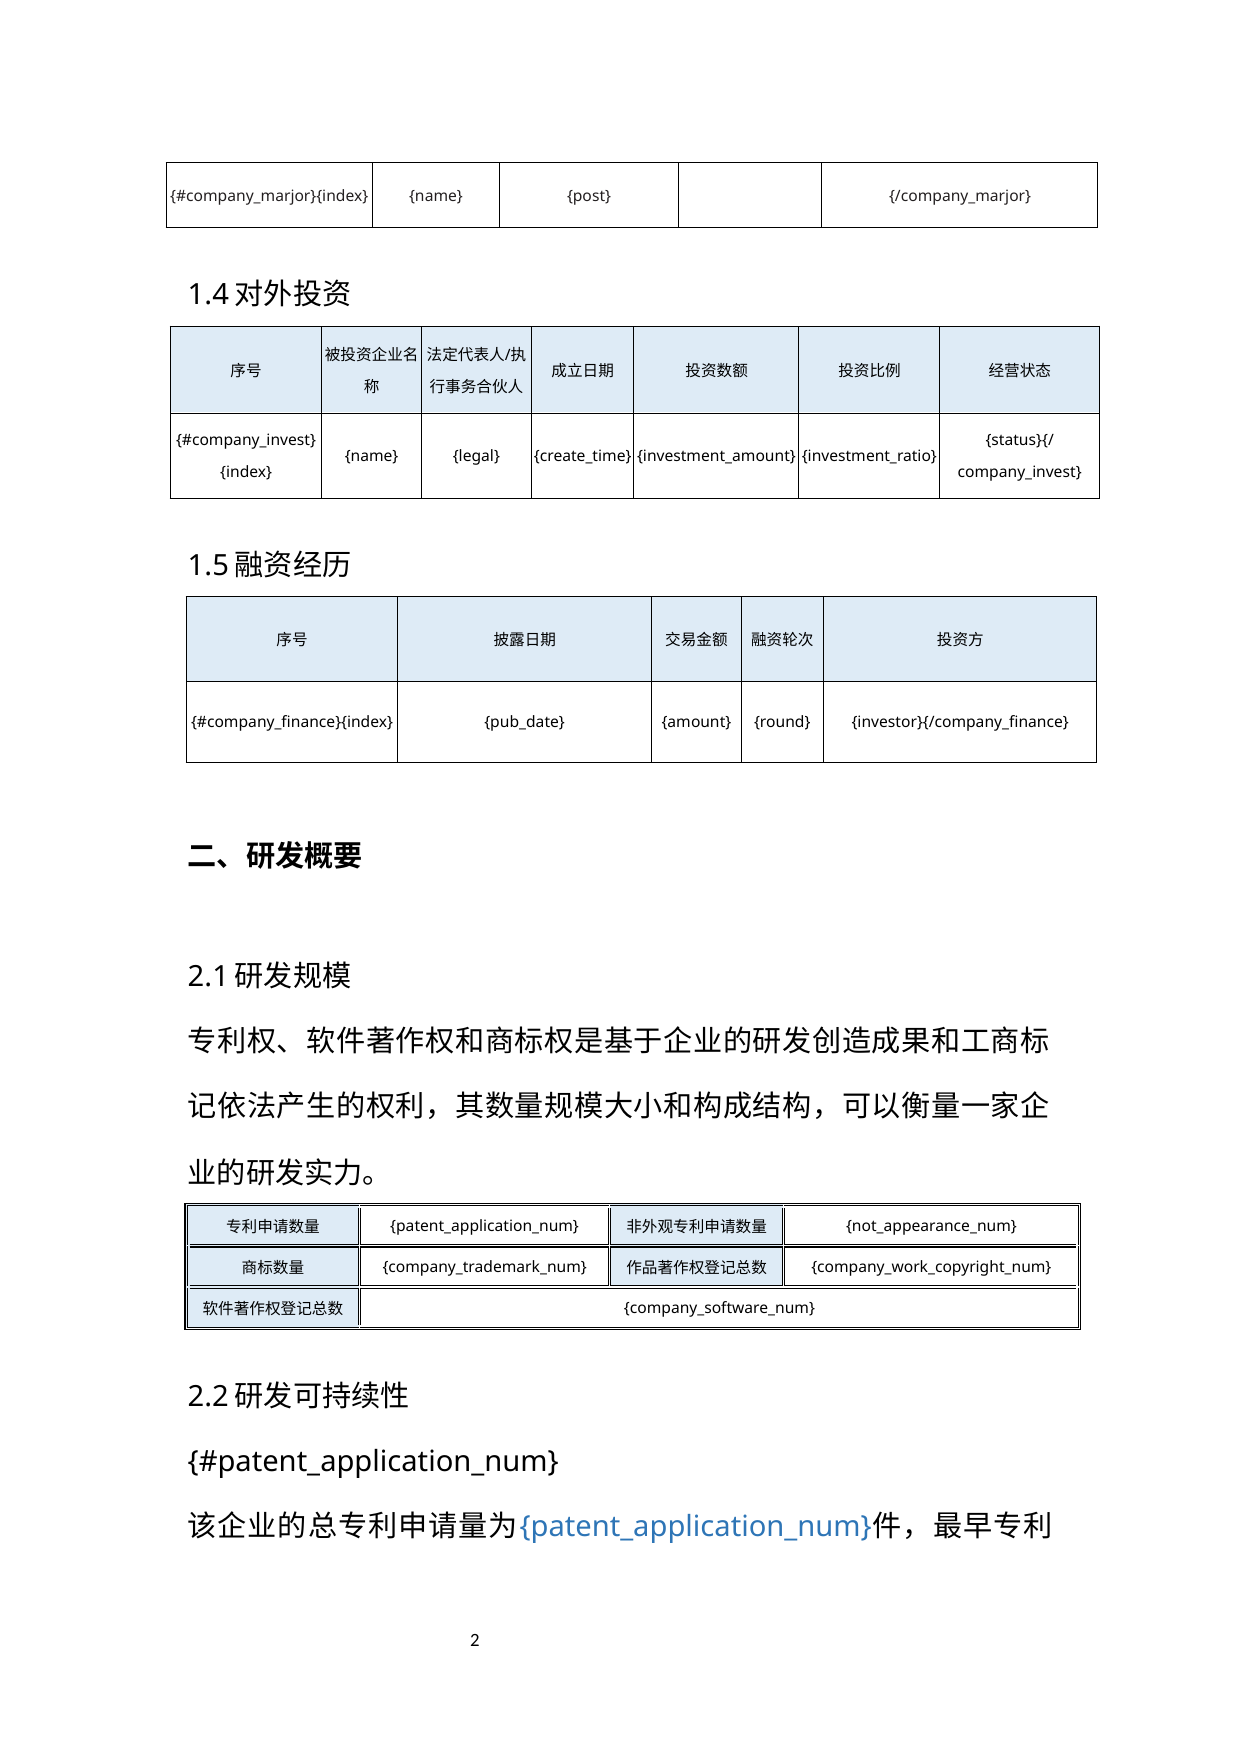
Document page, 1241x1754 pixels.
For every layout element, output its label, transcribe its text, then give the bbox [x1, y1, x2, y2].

table_header 专利申请数量 [188, 1206, 359, 1244]
table_cell 作品著作权登记总数 [611, 1248, 782, 1285]
table_cell {#company_invest}{index} [171, 414, 321, 498]
table_cell {post} [500, 163, 678, 227]
table_header {patent_application_num} [359, 1206, 609, 1244]
table_header 投资方 [824, 597, 1096, 681]
table_header 投资数额 [634, 327, 798, 412]
table_cell {name} [373, 163, 499, 227]
table_cell 软件著作权登记总数 [186, 1285, 359, 1327]
table_header 披露日期 [398, 597, 651, 681]
table_cell {investment_ratio} [799, 414, 939, 498]
table_header 交易金额 [652, 597, 741, 681]
table_header {not_appearance_num} [783, 1206, 1078, 1244]
table_header 经营状态 [940, 327, 1099, 412]
table_cell {create_time} [532, 414, 633, 498]
table_cell 商标数量 [186, 1244, 359, 1285]
table_header 序号 [187, 597, 397, 681]
table_cell {investor}{/company_finance} [824, 682, 1096, 762]
table_cell {amount} [652, 682, 741, 762]
table_header 融资轮次 [742, 597, 823, 681]
table_header 非外观专利申请数量 [610, 1206, 783, 1244]
text 2.2研发可持续性 [187, 1362, 1053, 1427]
subtitle 研发概要 [187, 822, 1053, 887]
table_cell {name} [322, 414, 421, 498]
table_cell {investment_amount} [634, 414, 798, 498]
table_cell {company_trademark_num} [361, 1248, 608, 1285]
text 专利权、软件著作权和商标权是基于企业的研发创造成果和工商标记依法产生的权利，其数量规模大小和构成结构，可以衡量一家企业的研发实力。 [187, 1008, 1053, 1203]
table_header 被投资企业名称 [322, 327, 421, 412]
table_cell [679, 163, 821, 227]
text 1.4对外投资 [187, 261, 1053, 326]
table_cell {/company_marjor} [822, 163, 1097, 227]
table_cell {pub_date} [398, 682, 651, 762]
text 1.5融资经历 [187, 531, 1053, 596]
text {#patent_application_num} [187, 1427, 1053, 1492]
table_header 投资比例 [799, 327, 939, 412]
table_cell {#company_finance}{index} [187, 682, 397, 762]
table_cell {company_software_num} [359, 1285, 1079, 1327]
table_cell {status}{/company_invest} [940, 414, 1099, 498]
table_cell {legal} [422, 414, 531, 498]
table_cell {round} [742, 682, 823, 762]
table_header 成立日期 [532, 327, 633, 412]
table_header 法定代表人/执行事务合伙人 [422, 327, 531, 412]
table_cell {company_work_copyright_num} [783, 1244, 1079, 1285]
table_header 序号 [171, 327, 321, 412]
table_cell {#company_marjor}{index} [167, 163, 372, 227]
text 2.1研发规模 [187, 943, 1053, 1008]
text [187, 1492, 1053, 1557]
